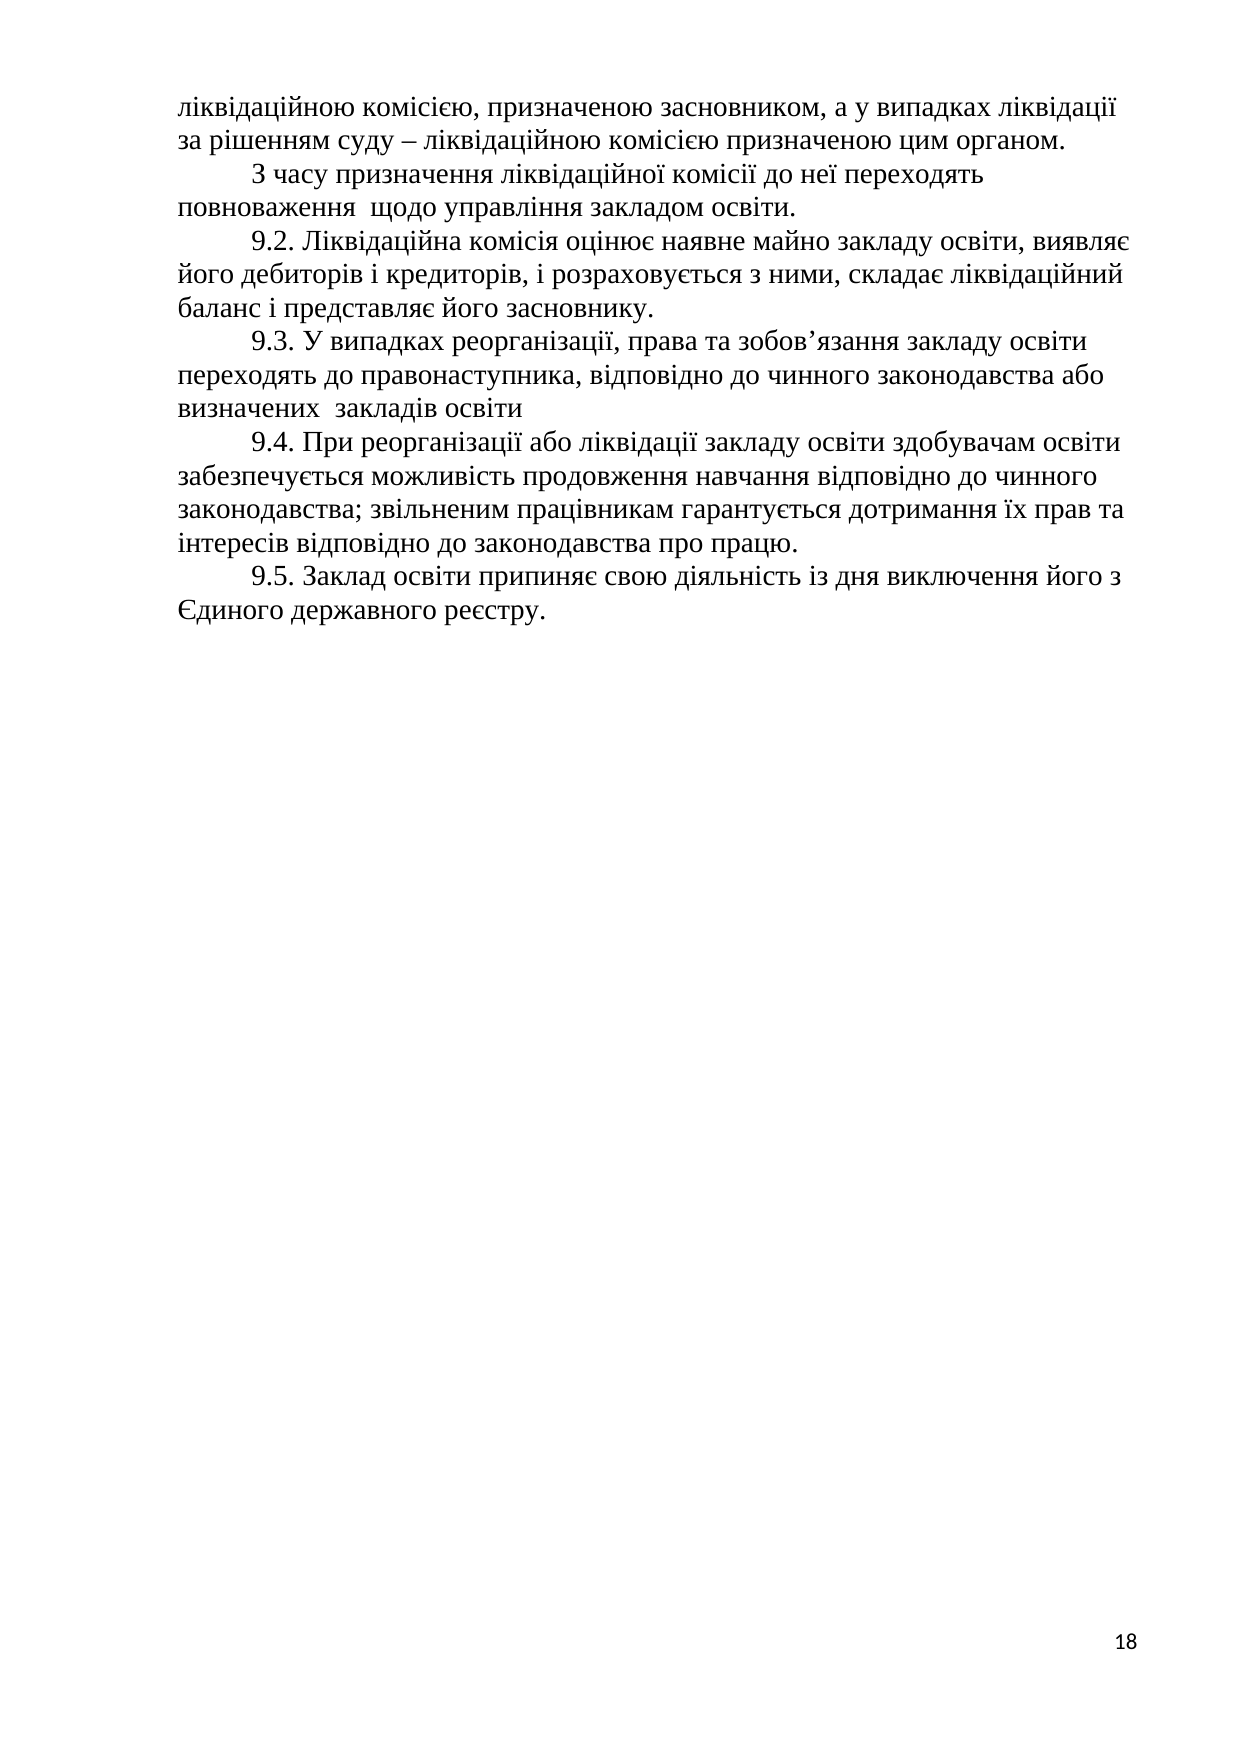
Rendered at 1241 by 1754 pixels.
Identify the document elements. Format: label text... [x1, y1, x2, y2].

text 9.4. При реорганізації або ліквідації закладу освіти здобувачам освіти забезпечується можливість продовження навчання відповідно до чинного законодавства; звільненим працівникам гарантується дотримання їх прав та інтересів відповідно до законодавства про працю. [177, 424, 1137, 558]
text З часу призначення ліквідаційної комісії до неї переходять повноваження щодо управління закладом освіти. [177, 156, 1137, 223]
text 9.2. Ліквідаційна комісія оцінює наявне майно закладу освіти, виявляє його дебиторів і кредиторів, і розраховується з ними, складає ліквідаційний баланс і представляє його засновнику. [177, 223, 1137, 323]
text 9.5. Заклад освіти припиняє свою діяльність із дня виключення його з Єдиного державного реєстру. [177, 558, 1137, 625]
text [177, 89, 1137, 156]
text 9.3. У випадках реорганізації, права та зобов’язання закладу освіти переходять до правонаступника, відповідно до чинного законодавства або визначених закладів освіти [177, 323, 1137, 424]
